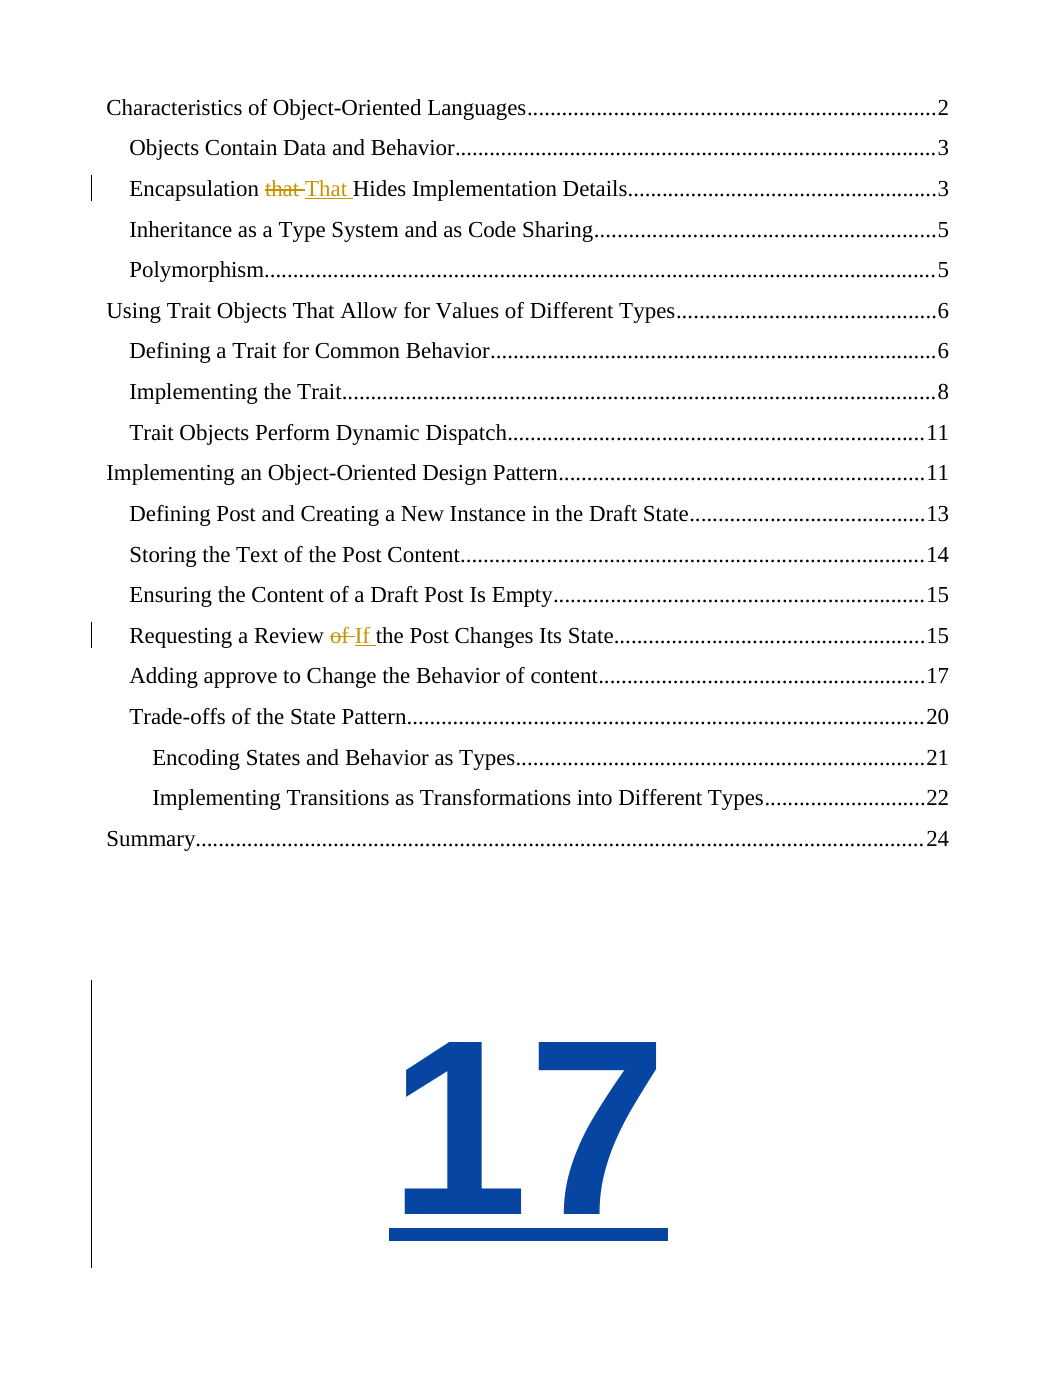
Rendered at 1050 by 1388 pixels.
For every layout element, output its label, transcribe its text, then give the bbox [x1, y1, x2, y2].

text Implementing Transitions as Transformations into Different Types 22 [152, 784, 950, 811]
text Ensuring the Content of a Draft Post Is Empty 15 [129, 581, 950, 608]
text Implementing an Object-Oriented Design Pattern 11 [106, 459, 950, 486]
text Polymorphism 5 [129, 256, 950, 283]
text Trade-offs of the State Pattern 20 [129, 703, 950, 729]
text Inheritance as a Type System and as Code Sharing 5 [129, 216, 950, 242]
text Adding approve to Change the Behavior of content 17 [129, 662, 950, 689]
text Encoding States and Behavior as Types 21 [152, 744, 950, 770]
text Defining Post and Creating a New Instance in the Draft State 13 [129, 500, 950, 526]
text Defining a Trait for Common Behavior 6 [129, 337, 950, 364]
text Storing the Text of the Post Content 14 [129, 541, 950, 567]
text Using Trait Objects That Allow for Values of Different Types 6 [106, 297, 950, 323]
text Characteristics of Object-Oriented Languages 2 [106, 94, 950, 120]
text Requesting a Review the Post Changes Its State 15 [129, 622, 950, 648]
text Encapsulation Hides Implementation Details 3 [129, 175, 950, 201]
text Implementing the Trait 8 [129, 378, 950, 404]
text Trait Objects Perform Dynamic Dispatch 11 [129, 419, 950, 445]
text Objects Contain Data and Behavior 3 [129, 134, 950, 161]
text Summary 24 [106, 825, 950, 851]
